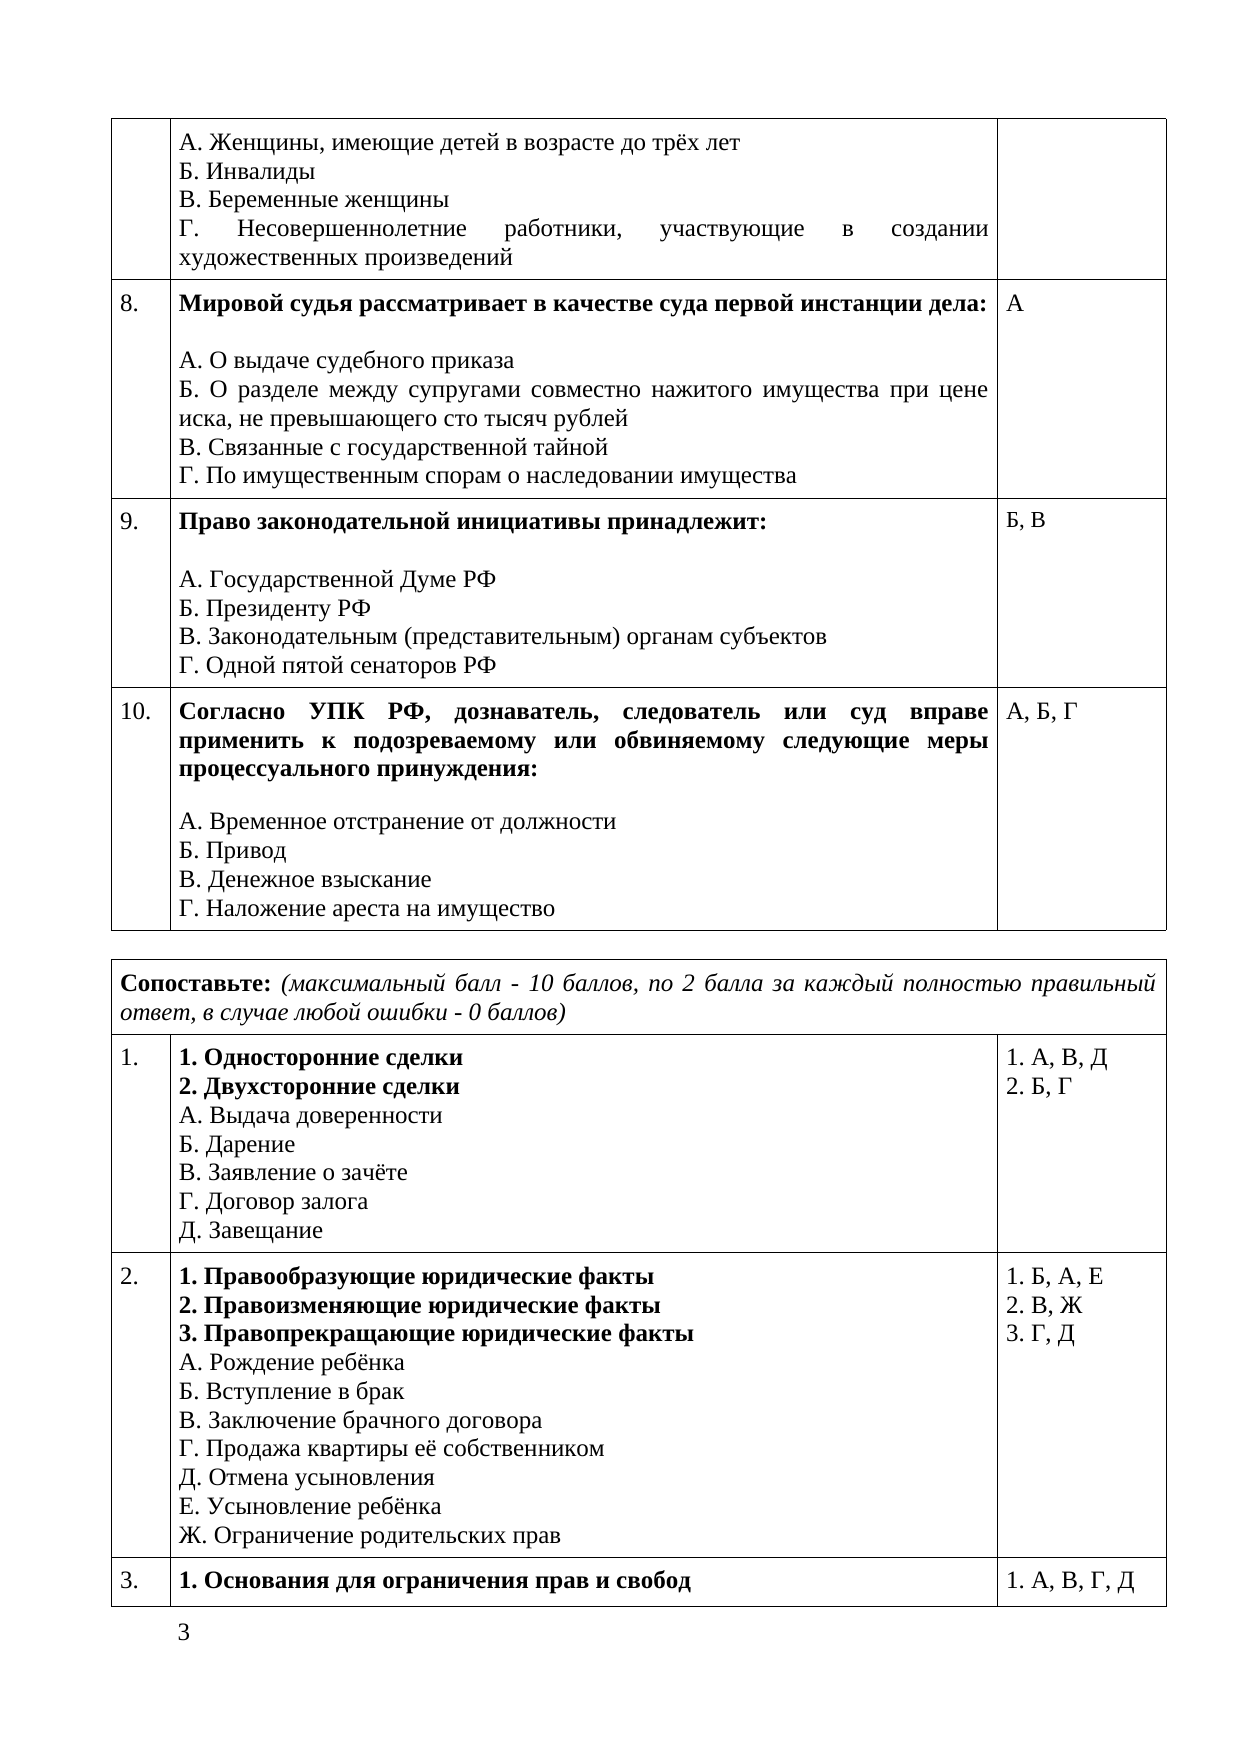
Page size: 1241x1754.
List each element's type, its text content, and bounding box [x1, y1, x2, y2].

table_cell 2. [112, 1253, 170, 1557]
table_cell 3. [112, 1558, 170, 1606]
table_header Сопоставьте: (максимальный балл - 10 баллов, по 2 балла за каждый полностью правильный ответ, в случае любой ошибки - 0 баллов) [112, 960, 1166, 1034]
table_cell 8. [112, 280, 170, 497]
table_cell 1. А, В, Д 2. Б, Г [998, 1035, 1166, 1252]
table_cell 1. Правообразующие юридические факты 2. Правоизменяющие юридические факты 3. Правопрекращающие юридические факты А. Рождение ребёнка Б. Вступление в брак В. Заключение брачного договора Г. Продажа квартиры её собственником Д. Отмена усыновления Е. Усыновление ребёнка Ж. Ограничение родительских прав [171, 1253, 997, 1557]
table_cell 1. Односторонние сделки 2. Двухсторонние сделки А. Выдача доверенности Б. Дарение В. Заявление о зачёте Г. Договор залога Д. Завещание [171, 1035, 997, 1252]
table_cell 7. [112, 119, 170, 279]
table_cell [171, 119, 997, 279]
table_cell 1. Б, А, Е 2. В, Ж 3. Г, Д [998, 1253, 1166, 1557]
table_cell Право законодательной инициативы принадлежит: А. Государственной Думе РФ Б. Президенту РФ В. Законодательным (представительным) органам субъектов Г. Одной пятой сенаторов РФ [171, 499, 997, 687]
table_cell 1. [112, 1035, 170, 1252]
table_cell В [998, 119, 1166, 279]
table_cell Мировой судья рассматривает в качестве суда первой инстанции дела: А. О выдаче судебного приказа Б. О разделе между супругами совместно нажитого имущества при цене иска, не превышающего сто тысяч рублей В. Связанные с государственной тайной Г. По имущественным спорам о наследовании имущества [171, 280, 997, 497]
table_cell Согласно УПК РФ, дознаватель, следователь или суд вправе применить к подозреваемому или обвиняемому следующие меры процессуального принуждения: А. Временное отстранение от должности Б. Привод В. Денежное взыскание Г. Наложение ареста на имущество [171, 688, 997, 930]
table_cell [171, 1558, 997, 1606]
table_cell 9. [112, 499, 170, 687]
table_cell 10. [112, 688, 170, 930]
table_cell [998, 1558, 1166, 1606]
table_cell А, Б, Г [998, 688, 1166, 930]
table_cell А [998, 280, 1166, 497]
table_cell Б, В [998, 499, 1166, 687]
